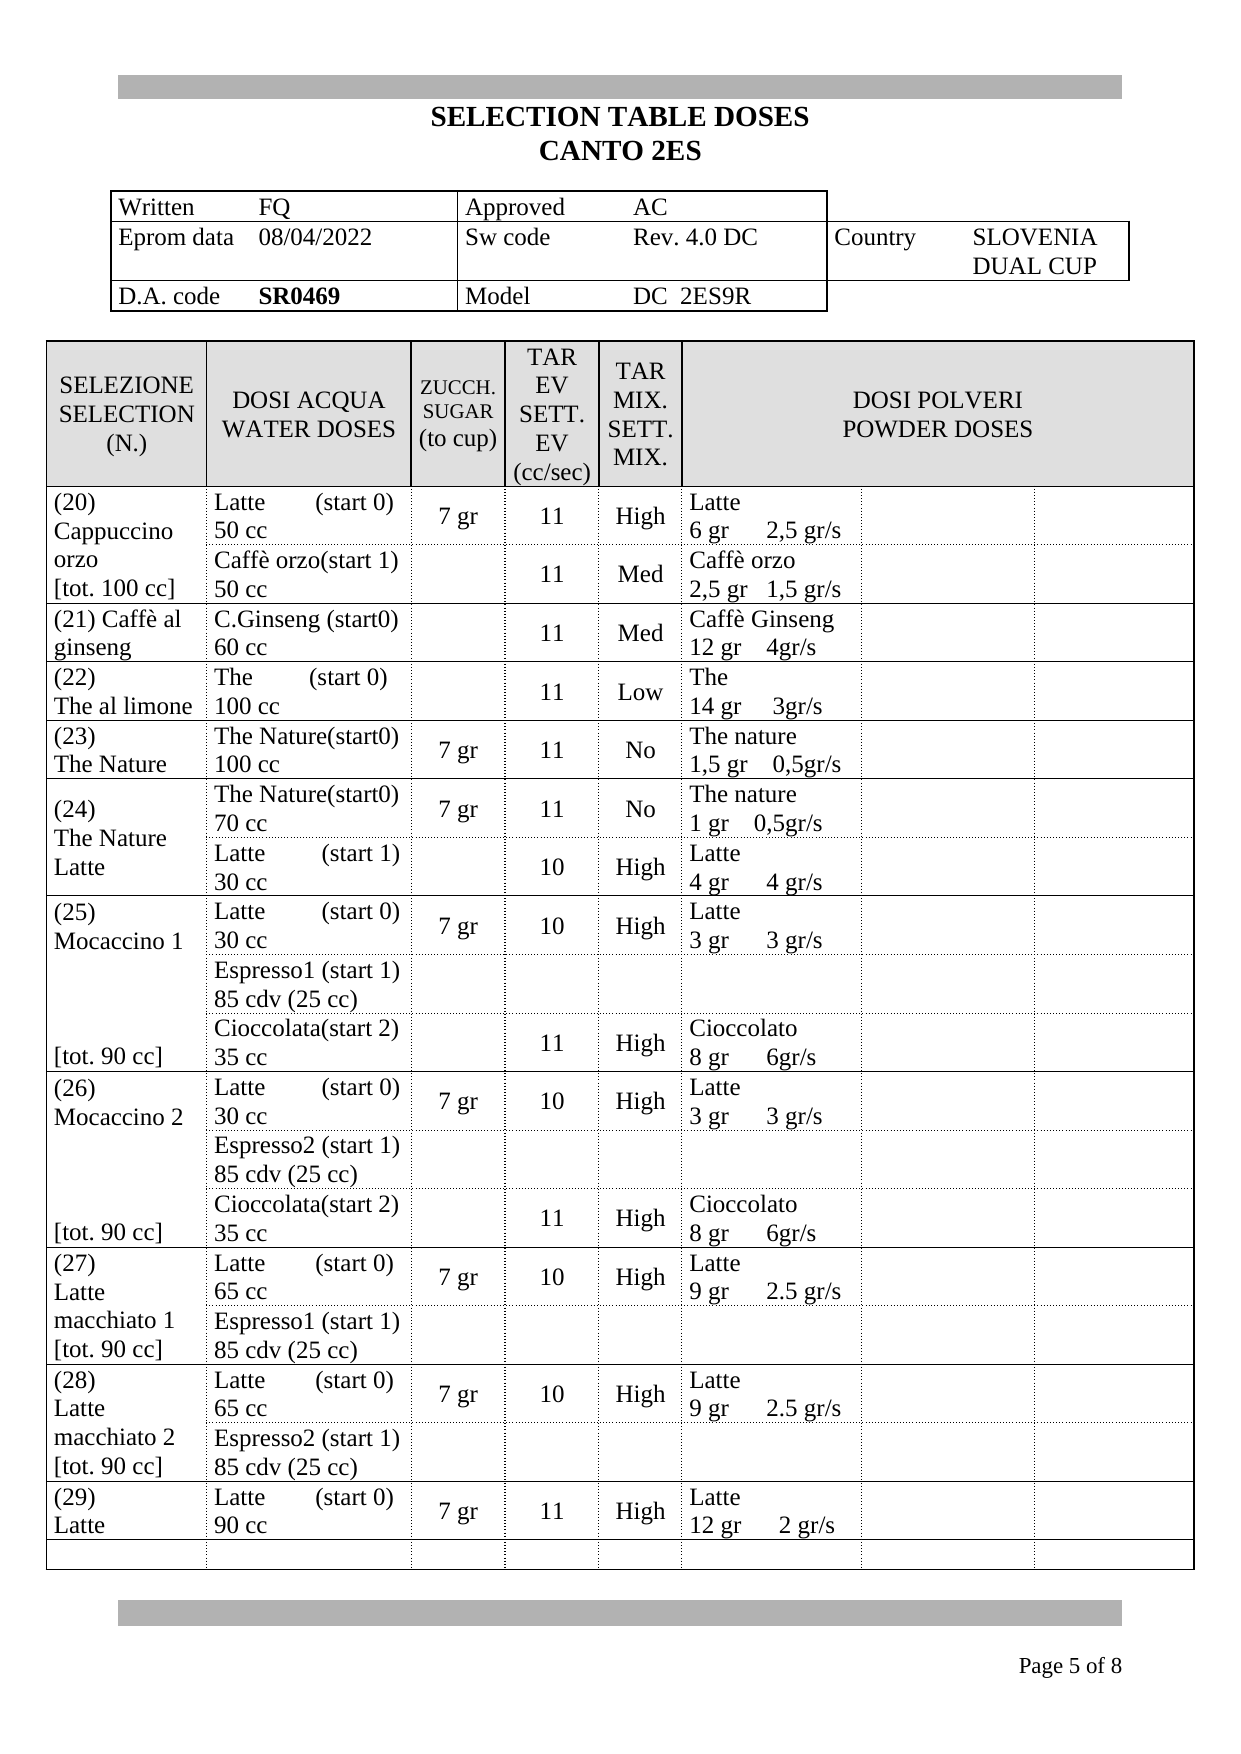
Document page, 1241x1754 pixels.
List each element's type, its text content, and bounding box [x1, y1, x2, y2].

table_cell [411, 1422, 505, 1481]
table_cell [505, 1130, 599, 1188]
table_cell Cioccolata(start 2) 35 cc [207, 1013, 411, 1071]
table_cell High [599, 896, 682, 954]
table_cell 11 [505, 1013, 599, 1071]
table_cell [1034, 1305, 1193, 1364]
table_cell Latte (start 0) 30 cc [207, 1072, 411, 1129]
table_cell High [599, 837, 682, 895]
table_cell [682, 954, 862, 1012]
table_cell High [599, 1482, 682, 1539]
table_cell [862, 896, 1034, 954]
table_cell [862, 779, 1034, 837]
table_cell [1034, 662, 1193, 720]
table_cell 7 gr [411, 1365, 505, 1422]
table_cell [1034, 1422, 1193, 1481]
table_cell Espresso2 (start 1) 85 cdv (25 cc) [207, 1130, 411, 1188]
table_cell (25) Mocaccino 1 [tot. 90 cc] [47, 896, 207, 1071]
table_header DOSI POLVERI POWDER DOSES [683, 342, 1193, 486]
table_cell [1034, 1013, 1193, 1071]
table_cell [862, 1188, 1034, 1247]
table_cell (26) Mocaccino 2 [tot. 90 cc] [47, 1072, 207, 1247]
table_cell [1034, 954, 1193, 1012]
table_cell [862, 1540, 1034, 1569]
table_cell [862, 544, 1034, 603]
table_cell 11 [505, 604, 599, 661]
table_cell 10 [505, 1072, 599, 1129]
table_cell 7 gr [411, 896, 505, 954]
table_cell C.Ginseng (start0) 60 cc [207, 604, 411, 661]
table_cell [411, 544, 505, 603]
table_cell [505, 1540, 599, 1569]
table_cell Low [599, 662, 682, 720]
table_cell Caffè Ginseng 12 gr 4gr/s [682, 604, 862, 661]
table_cell 11 [505, 721, 599, 778]
table_cell High [599, 1072, 682, 1129]
table_cell [411, 1540, 505, 1569]
table_cell High [599, 1013, 682, 1071]
table_cell (20) Cappuccino orzo [tot. 100 cc] [47, 487, 207, 603]
table_cell Espresso1 (start 1) 85 cdv (25 cc) [207, 954, 411, 1012]
table_cell [411, 1188, 505, 1247]
table_cell [682, 1305, 862, 1364]
table_cell (29) Latte [47, 1482, 207, 1539]
table_cell [411, 1305, 505, 1364]
table_cell (24) The Nature Latte [47, 779, 207, 895]
table_cell Med [599, 544, 682, 603]
table_cell [862, 662, 1034, 720]
table_cell [862, 721, 1034, 778]
table_cell 7 gr [411, 1248, 505, 1305]
table_cell [411, 604, 505, 661]
table_cell [411, 1130, 505, 1188]
table_cell [599, 1130, 682, 1188]
table_cell [862, 954, 1034, 1012]
table_cell 7 gr [411, 721, 505, 778]
table_cell [1034, 604, 1193, 661]
table_header TAR MIX. SETT. MIX. [600, 342, 681, 486]
table_cell [505, 1305, 599, 1364]
table_header DOSI ACQUA WATER DOSES [207, 342, 410, 486]
table_cell Latte (start 1) 30 cc [207, 837, 411, 895]
table_cell [862, 1305, 1034, 1364]
table_header TAR EV SETT. EV (cc/sec) [506, 342, 598, 486]
table_cell (27) Latte macchiato 1 [tot. 90 cc] [47, 1248, 207, 1364]
table_cell Latte (start 0) 30 cc [207, 896, 411, 954]
table_cell [1034, 779, 1193, 837]
table_cell [505, 954, 599, 1012]
table_cell [411, 1013, 505, 1071]
table_cell 7 gr [411, 1072, 505, 1129]
table_cell The (start 0) 100 cc [207, 662, 411, 720]
table_cell [1034, 1540, 1193, 1569]
table_cell [862, 1072, 1034, 1129]
table_cell High [599, 1365, 682, 1422]
table_cell [862, 1365, 1034, 1422]
table_cell 10 [505, 896, 599, 954]
table_cell 11 [505, 487, 599, 544]
table_cell 11 [505, 1482, 599, 1539]
table_cell High [599, 487, 682, 544]
table_cell [505, 1422, 599, 1481]
table_cell [1034, 1365, 1193, 1422]
table_cell (22) The al limone [47, 662, 207, 720]
table_cell [1034, 544, 1193, 603]
table_cell (28) Latte macchiato 2 [tot. 90 cc] [47, 1365, 207, 1481]
table_cell Latte (start 0) 90 cc [207, 1482, 411, 1539]
table_cell Espresso1 (start 1) 85 cdv (25 cc) [207, 1305, 411, 1364]
table_cell [1034, 721, 1193, 778]
table_cell [862, 1013, 1034, 1071]
table_cell [411, 662, 505, 720]
table_cell Cioccolata(start 2) 35 cc [207, 1188, 411, 1247]
table_cell [862, 1130, 1034, 1188]
table_cell Latte 3 gr 3 gr/s [682, 1072, 862, 1129]
table_cell 10 [505, 837, 599, 895]
table_header SELEZIONE SELECTION (N.) [47, 342, 206, 486]
table_cell 7 gr [411, 487, 505, 544]
table_cell Latte 6 gr 2,5 gr/s [682, 487, 862, 544]
table_cell [682, 1540, 862, 1569]
table_cell [411, 954, 505, 1012]
table_cell [1034, 1130, 1193, 1188]
table_cell No [599, 779, 682, 837]
table_cell The 14 gr 3gr/s [682, 662, 862, 720]
table_header ZUCCH. SUGAR (to cup) [412, 342, 504, 486]
table_cell 7 gr [411, 1482, 505, 1539]
table_cell 11 [505, 544, 599, 603]
table_cell (23) The Nature [47, 721, 207, 778]
table_cell [682, 1130, 862, 1188]
table_cell Latte 12 gr 2 gr/s [682, 1482, 862, 1539]
table_cell [1034, 1188, 1193, 1247]
table_cell Cioccolato 8 gr 6gr/s [682, 1013, 862, 1071]
table_cell [1034, 1072, 1193, 1129]
table_cell Latte (start 0) 65 cc [207, 1365, 411, 1422]
table_cell [1034, 837, 1193, 895]
table_cell [862, 837, 1034, 895]
table_cell High [599, 1188, 682, 1247]
table_cell 11 [505, 779, 599, 837]
table_cell Latte 9 gr 2.5 gr/s [682, 1248, 862, 1305]
table_cell [207, 1540, 411, 1569]
table_cell The Nature(start0) 100 cc [207, 721, 411, 778]
table_cell No [599, 721, 682, 778]
table_cell [862, 1482, 1034, 1539]
table_cell Cioccolato 8 gr 6gr/s [682, 1188, 862, 1247]
table_cell [47, 1540, 207, 1569]
table_cell The nature 1 gr 0,5gr/s [682, 779, 862, 837]
table_cell [862, 487, 1034, 544]
table_cell Latte (start 0) 50 cc [207, 487, 411, 544]
table_cell Med [599, 604, 682, 661]
table_cell The Nature(start0) 70 cc [207, 779, 411, 837]
table_cell [682, 1422, 862, 1481]
table_cell [862, 1248, 1034, 1305]
table_cell 10 [505, 1365, 599, 1422]
table_cell Latte 4 gr 4 gr/s [682, 837, 862, 895]
table_cell High [599, 1248, 682, 1305]
table_cell The nature 1,5 gr 0,5gr/s [682, 721, 862, 778]
table_cell [862, 604, 1034, 661]
table_cell [599, 954, 682, 1012]
table_cell [1034, 487, 1193, 544]
table_cell [1034, 896, 1193, 954]
table_cell Latte 3 gr 3 gr/s [682, 896, 862, 954]
table_cell [1034, 1482, 1193, 1539]
table_cell 11 [505, 1188, 599, 1247]
table_cell [1034, 1248, 1193, 1305]
table_cell Caffè orzo(start 1) 50 cc [207, 544, 411, 603]
table_cell [862, 1422, 1034, 1481]
table_cell 11 [505, 662, 599, 720]
table_cell Caffè orzo 2,5 gr 1,5 gr/s [682, 544, 862, 603]
table_cell Espresso2 (start 1) 85 cdv (25 cc) [207, 1422, 411, 1481]
table_cell Latte (start 0) 65 cc [207, 1248, 411, 1305]
table_cell 7 gr [411, 779, 505, 837]
table_cell [411, 837, 505, 895]
table_cell Latte 9 gr 2.5 gr/s [682, 1365, 862, 1422]
table_cell [599, 1422, 682, 1481]
table_cell 10 [505, 1248, 599, 1305]
table_cell [599, 1305, 682, 1364]
table_cell (21) Caffè al ginseng [47, 604, 207, 661]
table_cell [599, 1540, 682, 1569]
